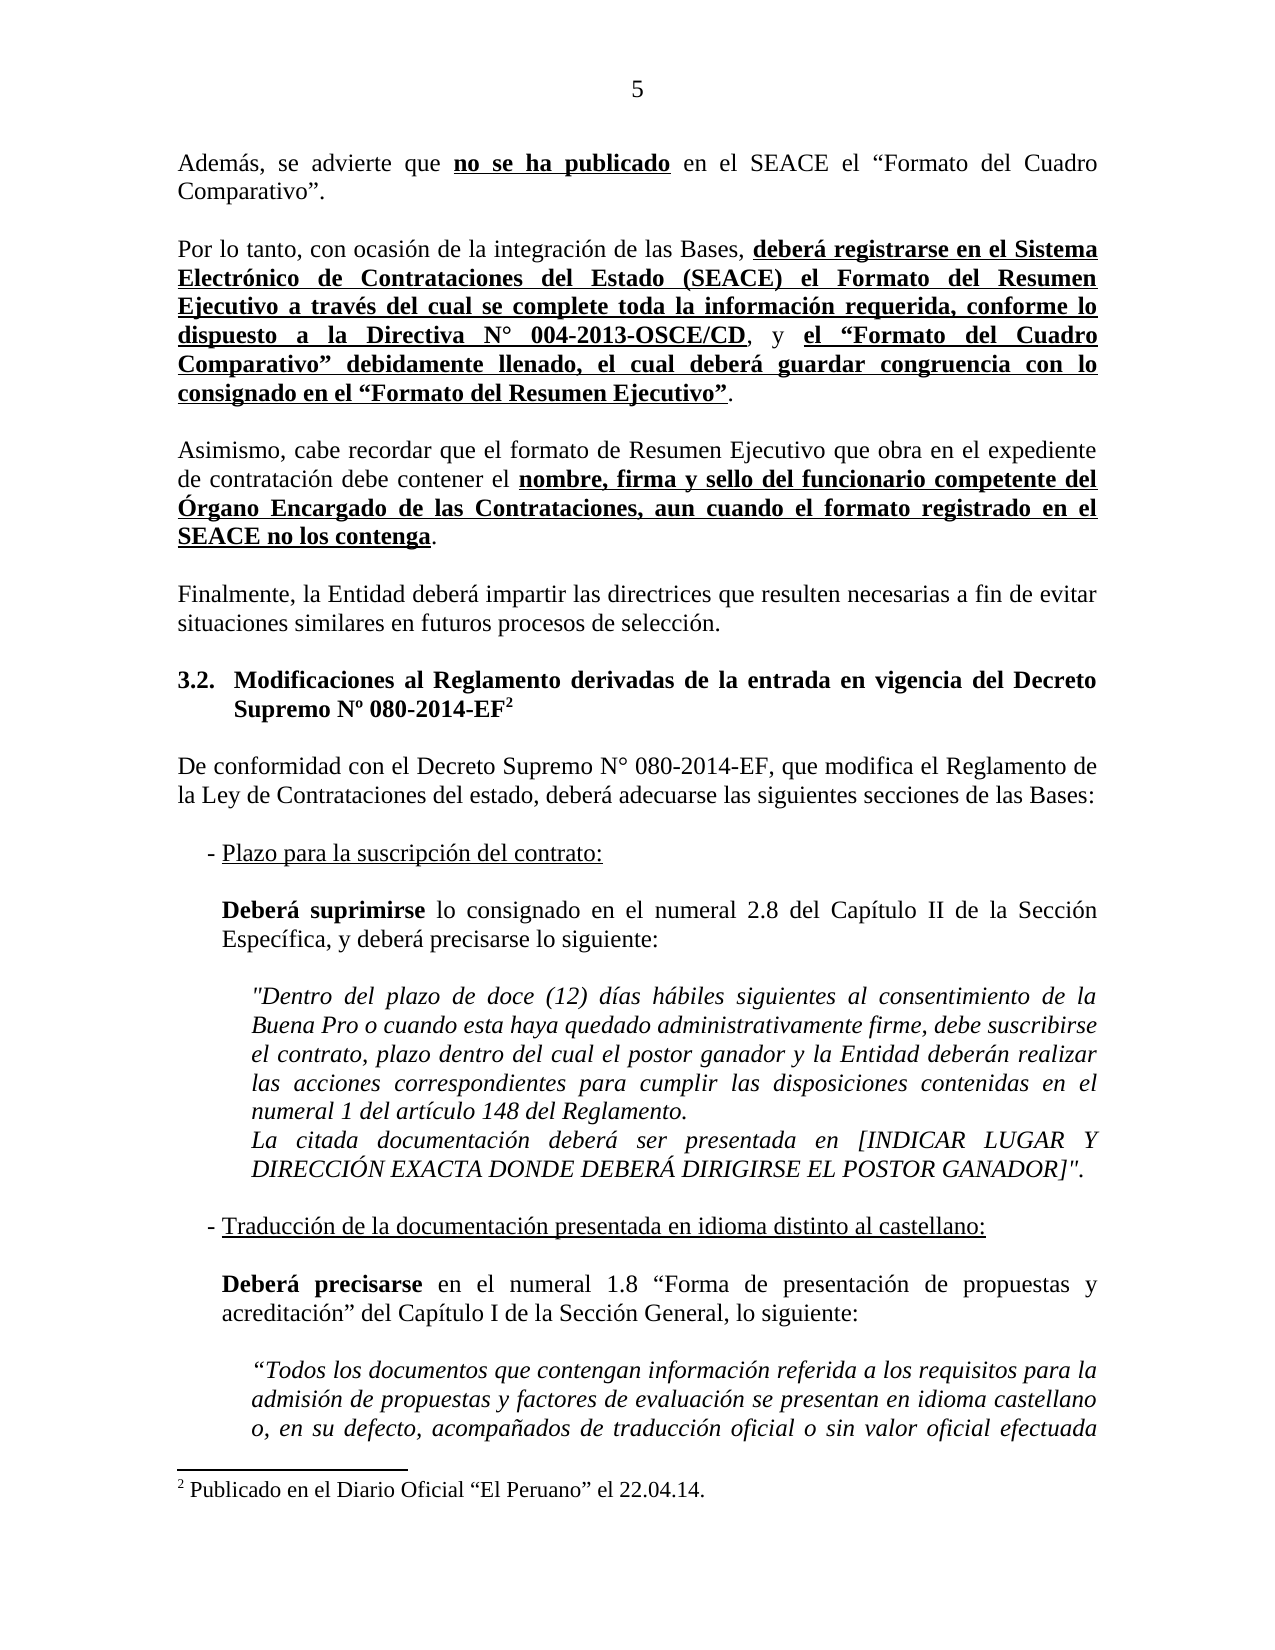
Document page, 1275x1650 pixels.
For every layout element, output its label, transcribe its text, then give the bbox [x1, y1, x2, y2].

text Deberá suprimirse lo consignado en el numeral 2.8 del Capítulo II de la Sección Específica, y deberá precisarse lo siguiente: [222, 895, 1098, 953]
list Plazo para la suscripción del contrato: [207, 838, 1098, 866]
list Asimismo, cabe recordar que el formato de Resumen Ejecutivo que obra en el expediente de contratación debe contener el nombre, firma y sello del funcionario competente del Órgano Encargado de las Contrataciones, aun cuando el formato registrado en el SEACE no los contenga. [177, 519, 1098, 550]
text De conformidad con el Decreto Supremo N° 080-2014-EF, que modifica el Reglamento de la Ley de Contrataciones del estado, deberá adecuarse las siguientes secciones de las Bases: [177, 751, 1098, 809]
list Por lo tanto, con ocasión de la integración de las Bases, deberá registrarse en el Sistema Electrónico de Contrataciones del Estado (SEACE) el Formato del Resumen Ejecutivo a través del cual se complete toda la información requerida, conforme lo dispuesto a la Directiva N° 004-2013-OSCE/CD, y el “Formato del Cuadro Comparativo” debidamente llenado, el cual deberá guardar congruencia con lo consignado en el “Formato del Resumen Ejecutivo”. [177, 375, 1098, 406]
list Finalmente, la Entidad deberá impartir las directrices que resulten necesarias a fin de evitar situaciones similares en futuros procesos de selección. [177, 579, 1098, 636]
list Por lo tanto, con ocasión de la integración de las Bases, deberá registrarse en el Sistema Electrónico de Contrataciones del Estado (SEACE) el Formato del Resumen Ejecutivo a través del cual se complete toda la información requerida, conforme lo dispuesto a la Directiva N° 004-2013-OSCE/CD, y el “Formato del Cuadro Comparativo” debidamente llenado, el cual deberá guardar congruencia con lo consignado en el “Formato del Resumen Ejecutivo”. [177, 317, 1098, 374]
text La citada documentación deberá ser presentada en [INDICAR LUGAR Y DIRECCIÓN EXACTA DONDE DEBERÁ DIRIGIRSE EL POSTOR GANADOR]". [251, 1125, 1098, 1183]
list Modificaciones al Reglamento derivadas de la entrada en vigencia del Decreto Supremo Nº 080-2014-EF [177, 665, 1098, 723]
list Asimismo, cabe recordar que el formato de Resumen Ejecutivo que obra en el expediente de contratación debe contener el nombre, firma y sello del funcionario competente del Órgano Encargado de las Contrataciones, aun cuando el formato registrado en el SEACE no los contenga. [177, 435, 1098, 518]
text Deberá precisarse en el numeral 1.8 “Forma de presentación de propuestas y acreditación” del Capítulo I de la Sección General, lo siguiente: [222, 1269, 1098, 1326]
list Por lo tanto, con ocasión de la integración de las Bases, deberá registrarse en el Sistema Electrónico de Contrataciones del Estado (SEACE) el Formato del Resumen Ejecutivo a través del cual se complete toda la información requerida, conforme lo dispuesto a la Directiva N° 004-2013-OSCE/CD, y el “Formato del Cuadro Comparativo” debidamente llenado, el cual deberá guardar congruencia con lo consignado en el “Formato del Resumen Ejecutivo”. [177, 234, 1098, 288]
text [251, 1355, 1098, 1441]
text "Dentro del plazo de doce (12) días hábiles siguientes al consentimiento de la Buena Pro o cuando esta haya quedado administrativamente firme, debe suscribirse el contrato, plazo dentro del cual el postor ganador y la Entidad deberán realizar las acciones correspondientes para cumplir las disposiciones contenidas en el numeral 1 del artículo 148 del Reglamento. [251, 981, 1098, 1125]
list Además, se advierte que no se ha publicado en el SEACE el “Formato del Cuadro Comparativo”. [177, 148, 1098, 205]
list Traducción de la documentación presentada en idioma distinto al castellano: [207, 1211, 1098, 1240]
